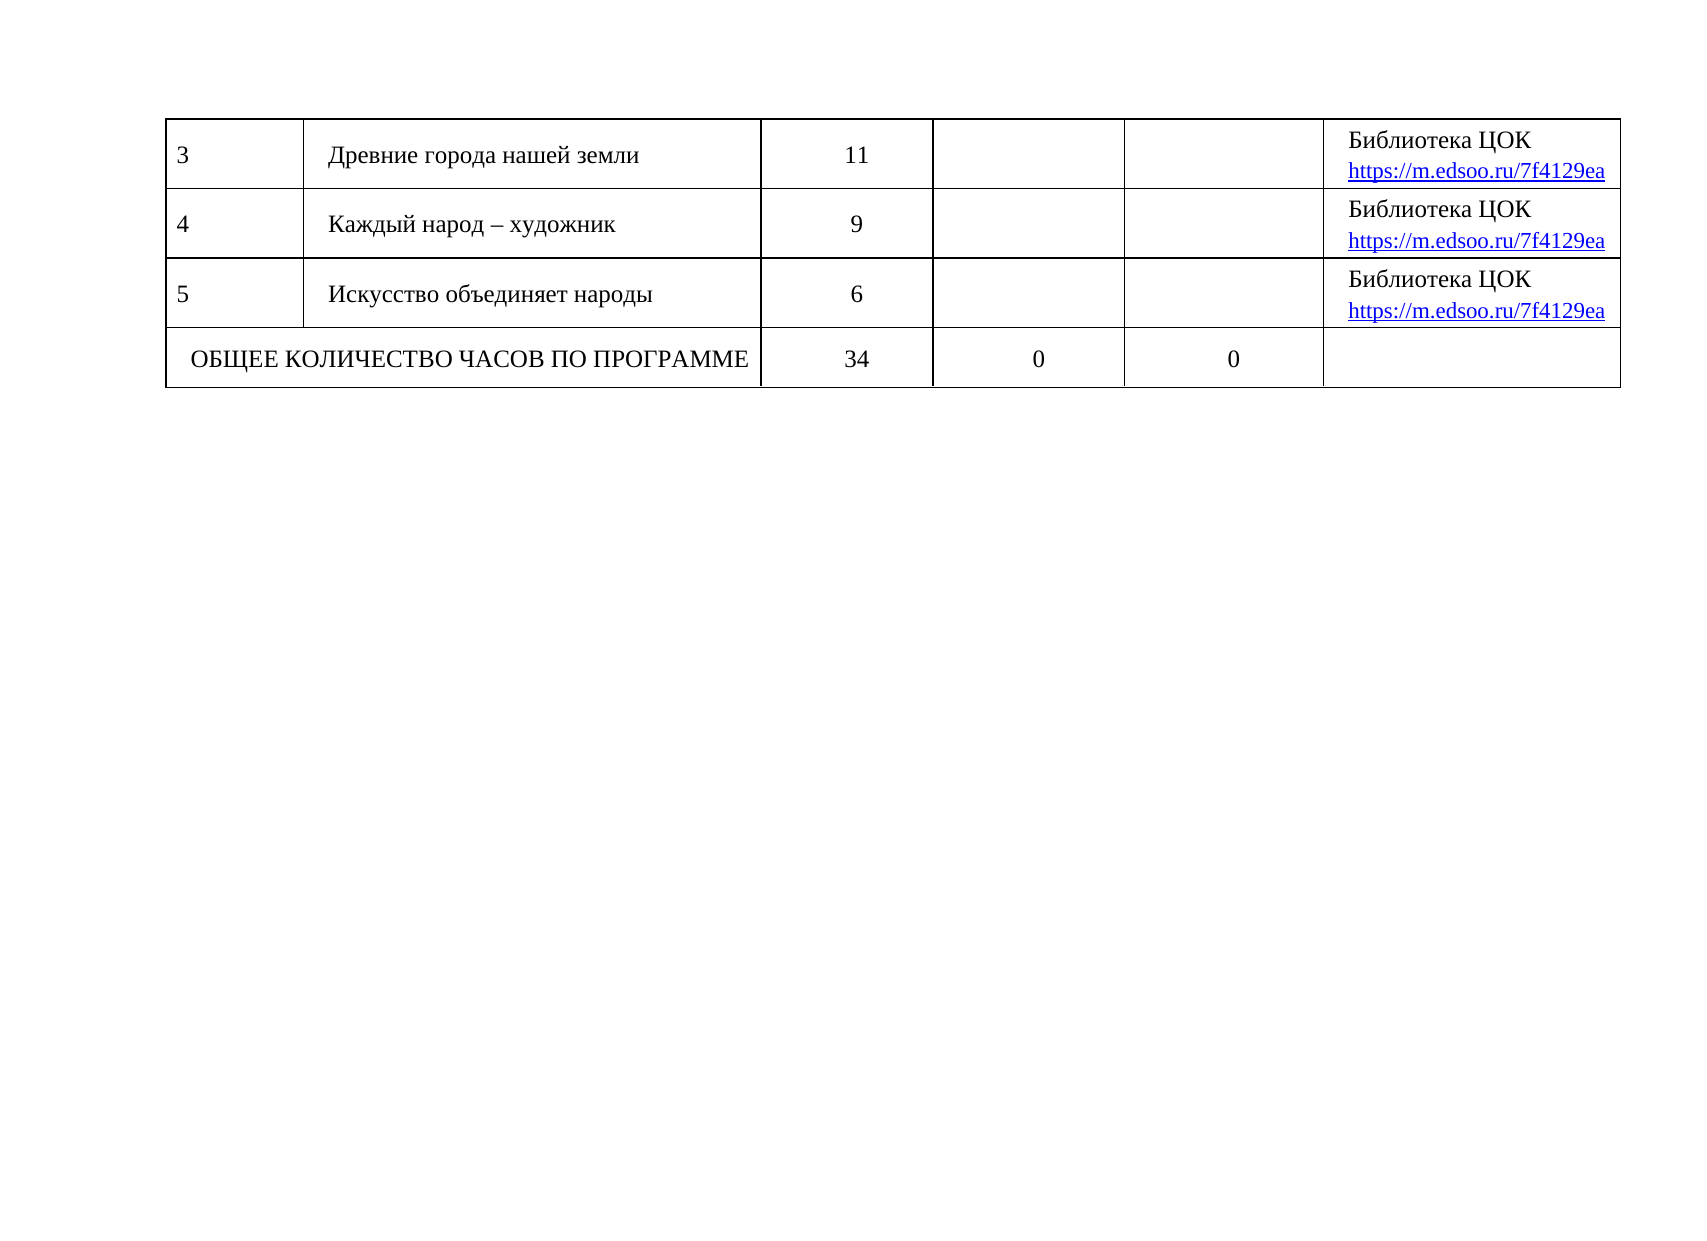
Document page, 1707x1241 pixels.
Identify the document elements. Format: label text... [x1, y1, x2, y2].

table_cell [1125, 189, 1323, 257]
table_cell [934, 259, 1124, 327]
table_cell 0 [1125, 328, 1323, 386]
table_cell [1324, 328, 1620, 386]
table_cell 11 [762, 120, 932, 188]
table_cell ОБЩЕЕ КОЛИЧЕСТВО ЧАСОВ ПО ПРОГРАММЕ [167, 328, 760, 386]
table_cell [934, 120, 1124, 188]
table_cell 34 [762, 328, 932, 386]
table_cell 3 [167, 120, 303, 188]
table_cell [1125, 259, 1323, 327]
table_cell [1125, 120, 1323, 188]
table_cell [1324, 259, 1620, 327]
table_cell Древние города нашей земли [304, 120, 760, 188]
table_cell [1324, 120, 1620, 188]
table_cell 9 [762, 189, 932, 257]
table_cell Каждый народ – художник [304, 189, 760, 257]
table_cell Искусство объединяет народы [304, 259, 760, 327]
table_cell 4 [167, 189, 303, 257]
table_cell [1324, 189, 1620, 257]
table_cell 6 [762, 259, 932, 327]
table_cell 5 [167, 259, 303, 327]
table_cell 0 [934, 328, 1124, 386]
table_cell [934, 189, 1124, 257]
